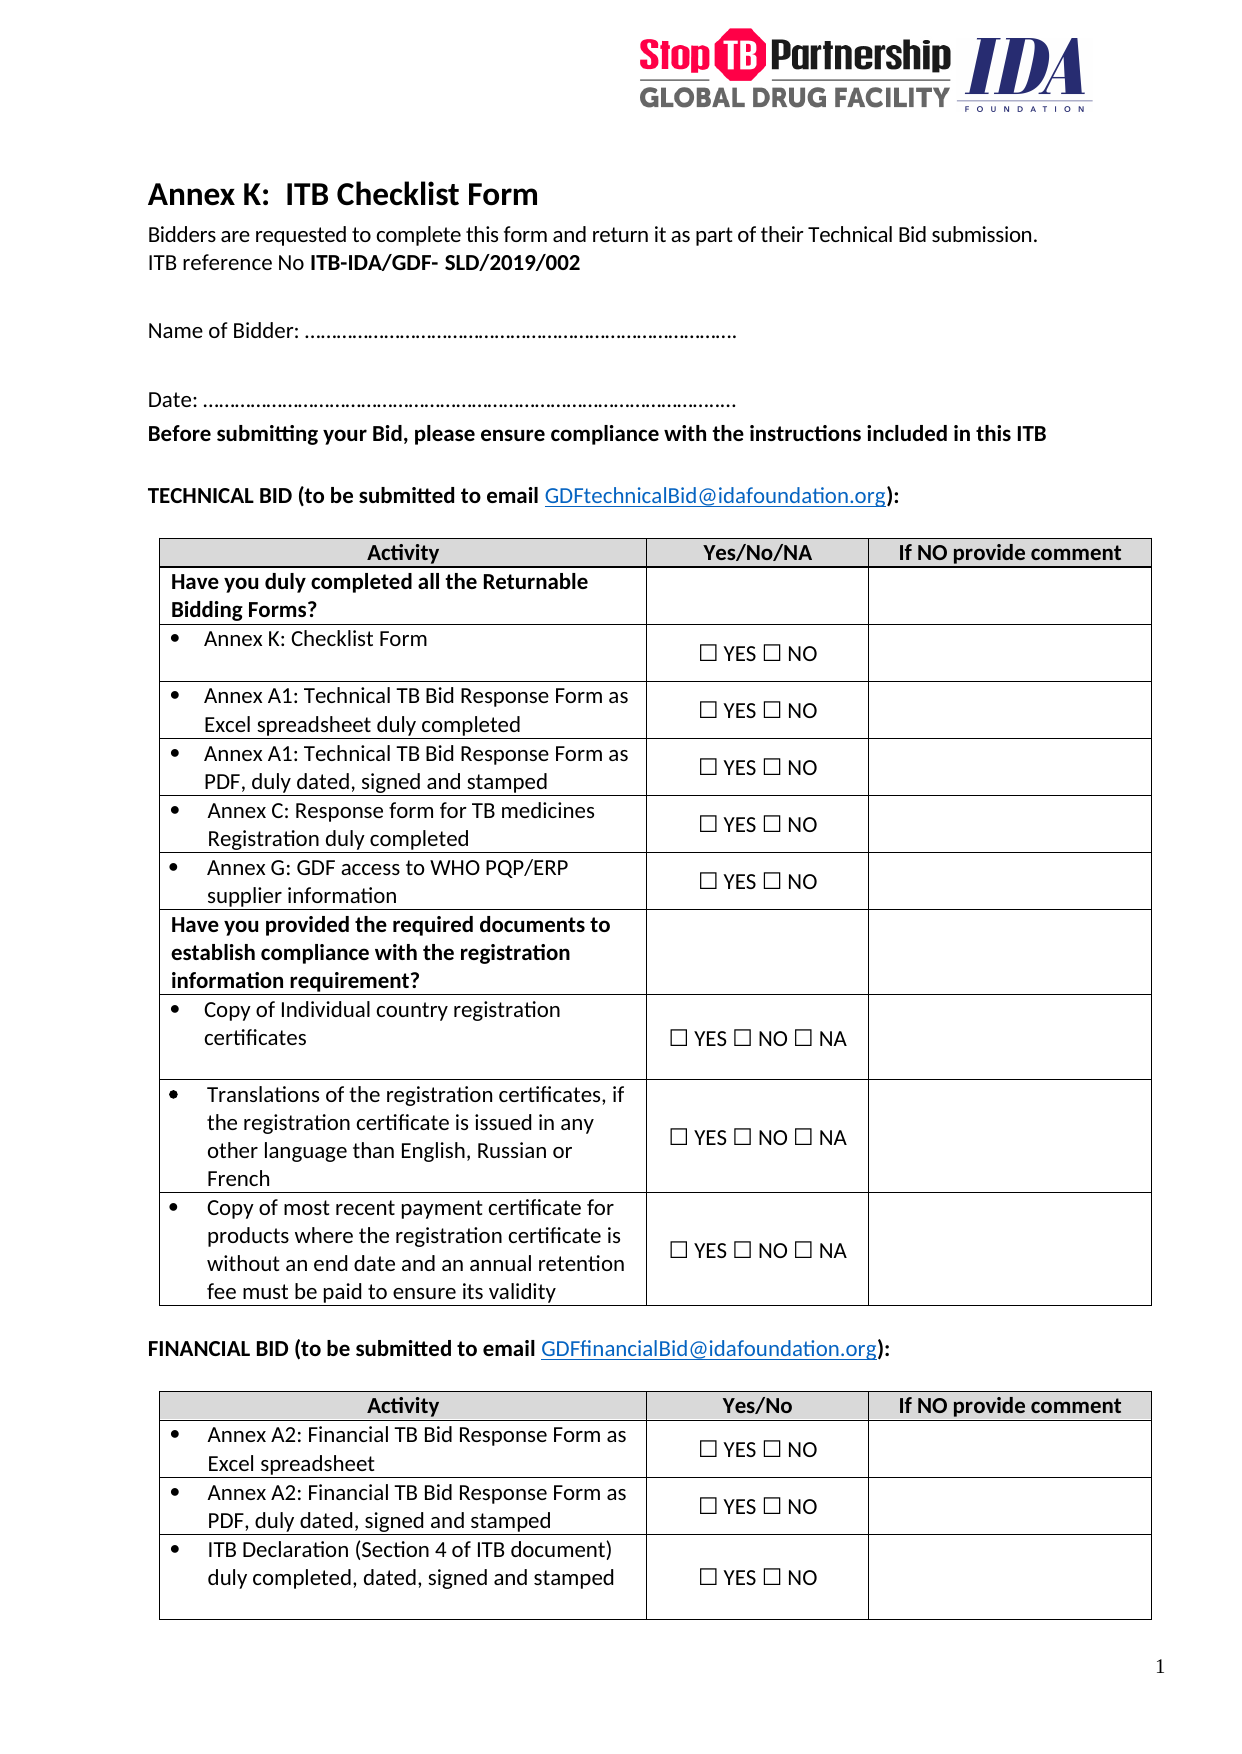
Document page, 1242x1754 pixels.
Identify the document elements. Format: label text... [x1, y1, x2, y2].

table_cell Annex K: Checklist Form [160, 625, 646, 681]
table_cell Copy of Individual country registration certificates [160, 995, 646, 1079]
table_cell [869, 1478, 1151, 1534]
picture [634, 24, 1093, 112]
table_cell [869, 625, 1151, 681]
table_cell Have you duly completed all the Returnable Bidding Forms? [160, 568, 646, 623]
text Date: ……………………………………………………………………………………..… [148, 385, 1093, 413]
table_cell [869, 796, 1151, 852]
table_cell YES NO NA [647, 1080, 868, 1192]
table_cell Translations of the registration certificates, if the registration certificate is issued in any other language than English, Russian or French [160, 1080, 646, 1192]
table_header Activity [160, 1392, 646, 1419]
table_header Yes/No/NA [647, 539, 868, 566]
table_cell [647, 568, 868, 623]
table_cell YES NO NA [647, 1193, 868, 1305]
text Name of Bidder: ………………………………………………………………………. [148, 316, 1093, 344]
table_cell YES NO [647, 796, 868, 852]
text Before submitting your Bid, please ensure compliance with the instructions included in this ITB [148, 419, 1093, 447]
table_cell [869, 995, 1151, 1079]
text ITB reference No ITB-IDA/GDF- SLD/2019/002 [148, 248, 1093, 276]
table_cell Annex A1: Technical TB Bid Response Form as PDF, duly dated, signed and stamped [160, 739, 646, 795]
table_cell [869, 910, 1151, 994]
table_cell YES NO [647, 739, 868, 795]
text FINANCIAL BID (to be submitted to email GDFfinancialBid@idafoundation.org): [148, 1334, 1093, 1362]
table_cell [869, 682, 1151, 738]
table_cell YES NO [647, 1478, 868, 1534]
table_cell [869, 1535, 1151, 1619]
table_cell Annex A1: Technical TB Bid Response Form as Excel spreadsheet duly completed [160, 682, 646, 738]
table_cell Have you provided the required documents to establish compliance with the registration information requirement? [160, 910, 646, 994]
table_cell [869, 1421, 1151, 1477]
table_cell Annex A2: Financial TB Bid Response Form as PDF, duly dated, signed and stamped [160, 1478, 646, 1534]
table_header If NO provide comment [869, 539, 1151, 566]
table_cell [647, 910, 868, 994]
text TECHNICAL BID (to be submitted to email GDFtechnicalBid@idafoundation.org): [148, 481, 1093, 509]
table_cell [869, 853, 1151, 909]
table_cell [869, 568, 1151, 623]
table_cell [869, 1193, 1151, 1305]
text Bidders are requested to complete this form and return it as part of their Technical Bid submission. [148, 220, 1093, 248]
table_cell [869, 1080, 1151, 1192]
subtitle Annex K: ITB Checklist Form [148, 173, 1093, 213]
table_cell YES NO [647, 1421, 868, 1477]
table_cell YES NO [647, 625, 868, 681]
table_header If NO provide comment [869, 1392, 1151, 1419]
table_cell Annex C: Response form for TB medicines Registration duly completed [160, 796, 646, 852]
table_header Activity [160, 539, 646, 566]
table_cell Annex A2: Financial TB Bid Response Form as Excel spreadsheet [160, 1421, 646, 1477]
table_cell YES NO [647, 853, 868, 909]
table_cell Copy of most recent payment certificate for products where the registration certificate is without an end date and an annual retention fee must be paid to ensure its validity [160, 1193, 646, 1305]
table_header Yes/No [647, 1392, 868, 1419]
table_cell YES NO [647, 682, 868, 738]
table_cell YES NO NA [647, 995, 868, 1079]
table_cell Annex G: GDF access to WHO PQP/ERP supplier information [160, 853, 646, 909]
table_cell [869, 739, 1151, 795]
table_cell YES NO [647, 1535, 868, 1619]
table_cell ITB Declaration (Section 4 of ITB document) duly completed, dated, signed and stamped [160, 1535, 646, 1619]
